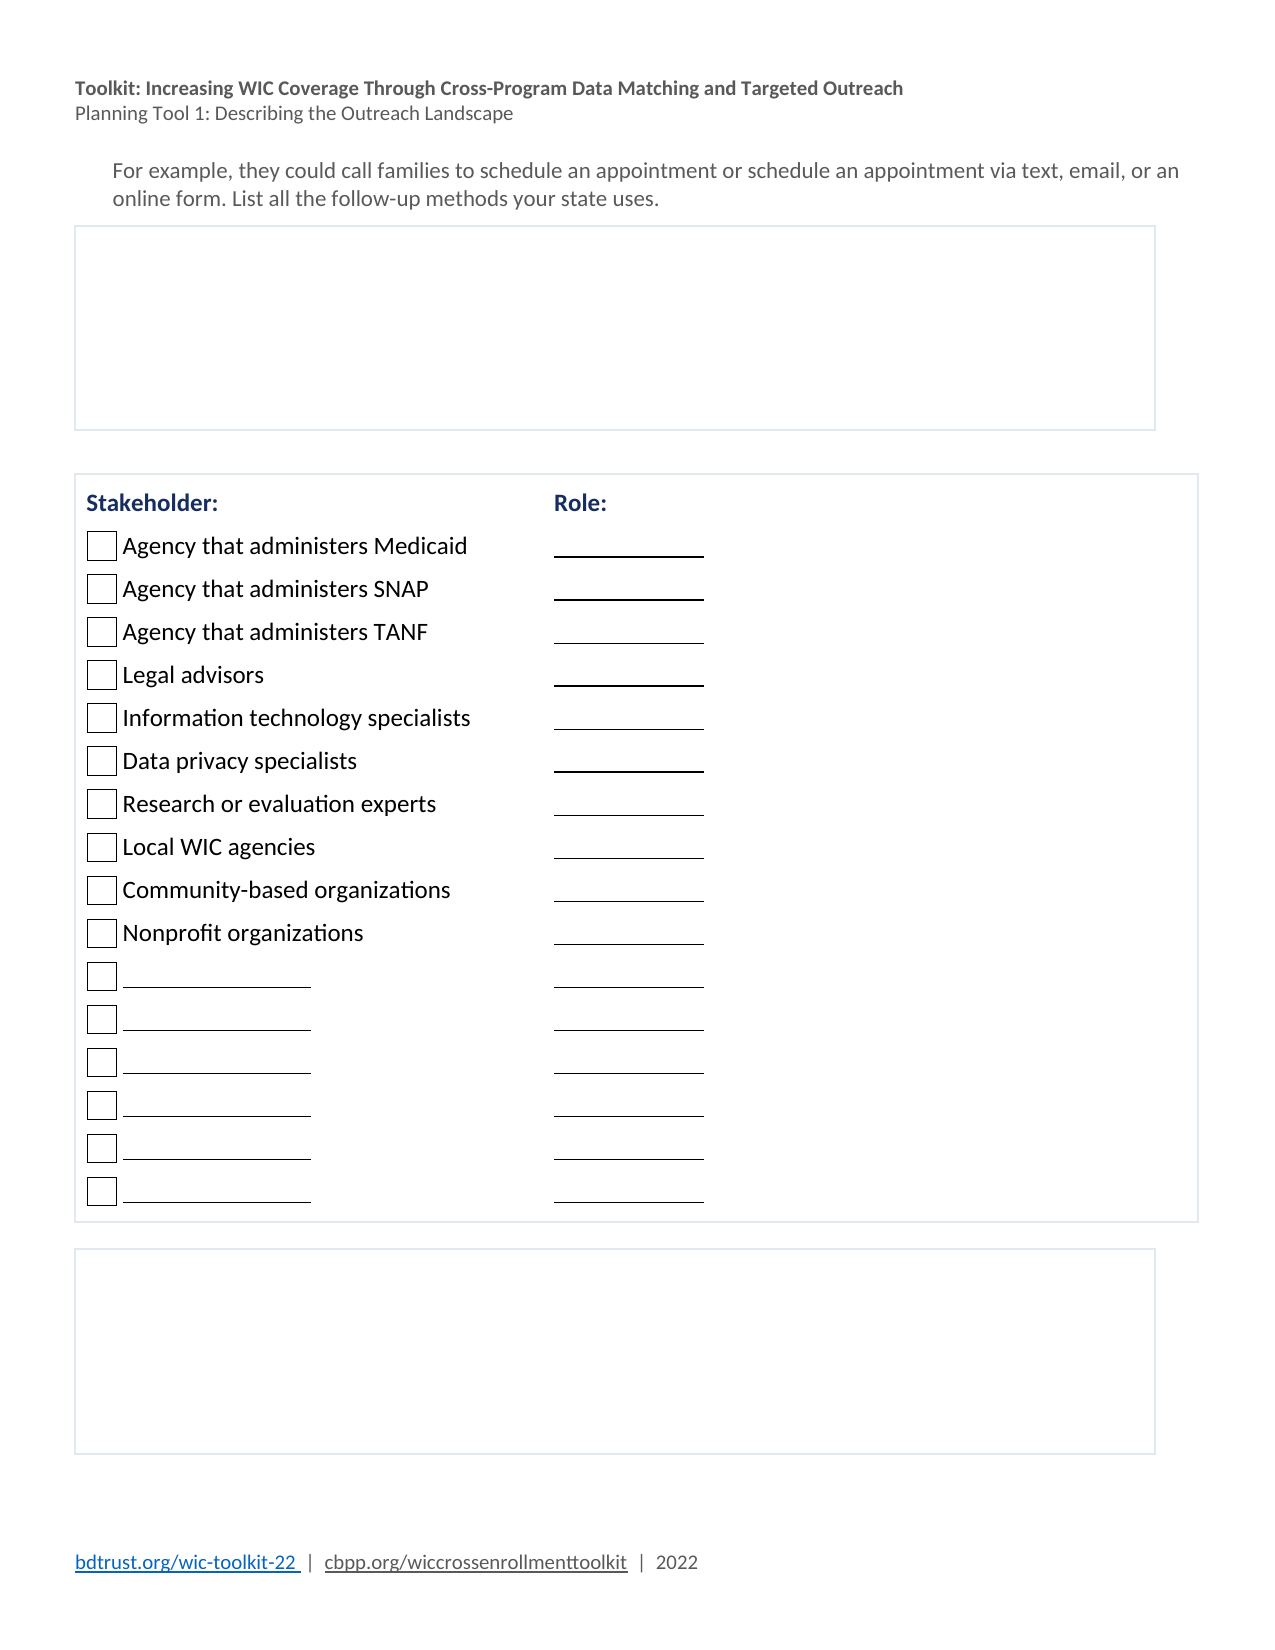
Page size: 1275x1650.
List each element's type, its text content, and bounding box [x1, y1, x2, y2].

text For example, they could call families to schedule an appointment or schedule an appointment via text, email, or an online form. List all the follow-up methods your state uses. [112, 156, 1200, 212]
table_header [76, 1250, 1154, 1453]
table_header [76, 227, 1154, 429]
table_header Role: [543, 475, 1197, 1221]
table_header Stakeholder: Agency that administers Medicaid Agency that administers SNAP Agency that administers TANF Legal advisors Information technology specialists Data privacy specialists Research or evaluation experts Local WIC agencies Community-based organizations Nonprofit organizations [76, 475, 543, 1221]
